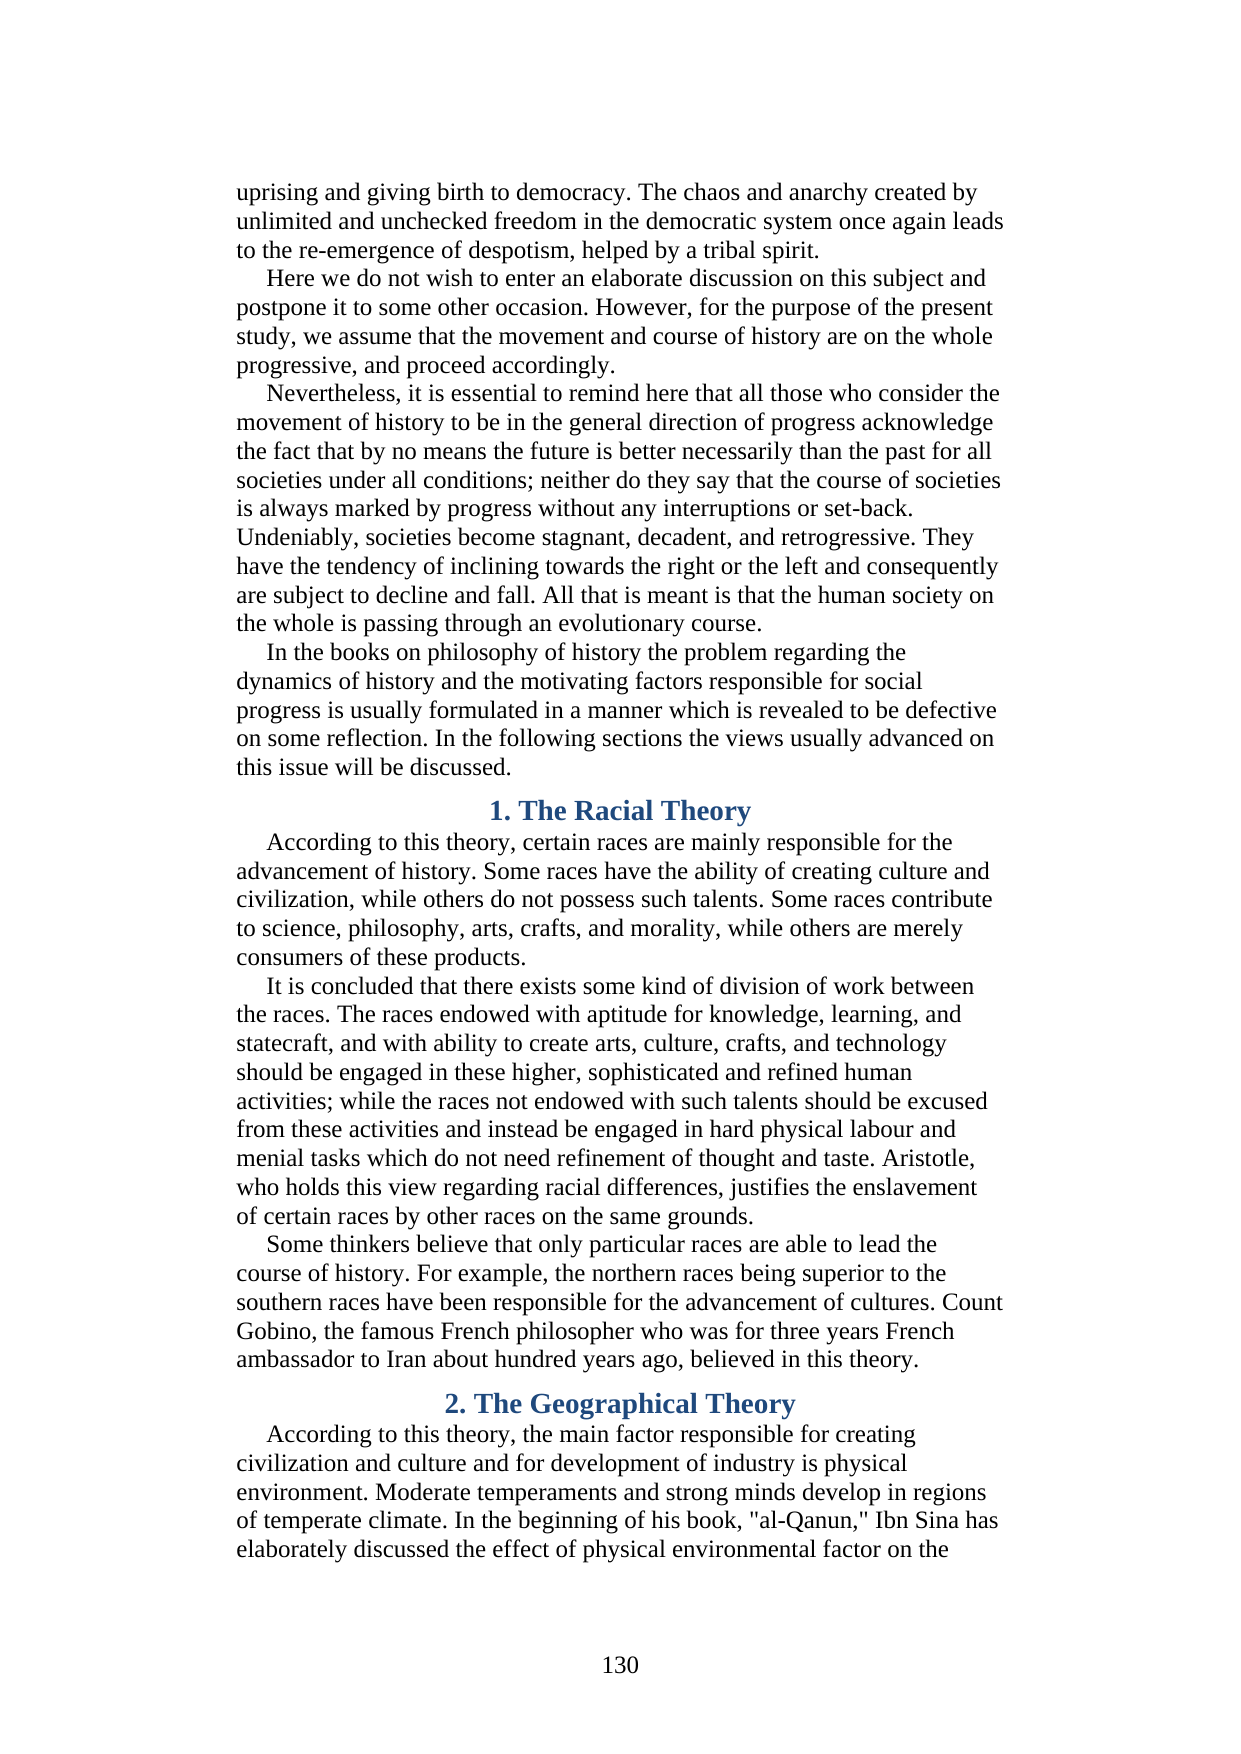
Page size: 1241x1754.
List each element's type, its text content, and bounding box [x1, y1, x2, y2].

text Some thinkers believe that only particular races are able to lead the course of history. For example, the northern races being superior to the southern races have been responsible for the advancement of cultures. Count Gobino, the famous French philosopher who was for three years French ambassador to Iran about hundred years ago, believed in this theory. [236, 1229, 1004, 1373]
text Here we do not wish to enter an elaborate discussion on this subject and postpone it to some other occasion. However, for the pur­pose of the present study, we assume that the movement and course of history are on the whole progressive, and proceed accordingly. [236, 263, 1004, 378]
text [236, 1419, 1004, 1563]
text It is concluded that there exists some kind of division of work between the races. The races endowed with aptitude for knowledge, learning, and statecraft, and with ability to create arts, culture, crafts, and technology should be engaged in these higher, sophisticated and refined human activities; while the races not endowed with such talents should be excused from these activities and instead be engaged in hard physical labour and menial tasks which do not need refinement of thought and taste. Aristotle, who holds this view regarding racial differences, justifies the enslavement of certain races by other races on the same grounds. [236, 971, 1004, 1229]
text In the books on philosophy of history the problem regarding the dynamics of history and the motivating factors responsible for social progress is usually formulated in a manner which is revealed to be defective on some reflection. In the following sections the views usually advanced on this issue will be discussed. [236, 637, 1004, 781]
subtitle 1. The Racial Theory [236, 793, 1004, 827]
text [236, 177, 1004, 263]
text According to this theory, certain races are mainly responsible for the advancement of history. Some races have the ability of creating culture and civilization, while others do not possess such talents. Some races contribute to science, philosophy, arts, crafts, and morality, while others are merely consumers of these products. [236, 827, 1004, 971]
subtitle 2. The Geographical Theory [236, 1386, 1004, 1419]
text Nevertheless, it is essential to remind here that all those who consider the movement of history to be in the general direction of progress acknowledge the fact that by no means the future is better necessarily than the past for all societies under all conditions; neither do they say that the course of societies is always marked by progress without any interruptions or set-back. Undeniably, societies become stagnant, decadent, and retrogressive. They have the tendency of inclin­ing towards the right or the left and consequently are subject to decline and fall. All that is meant is that the human society on the whole is passing through an evolutionary course. [236, 378, 1004, 637]
